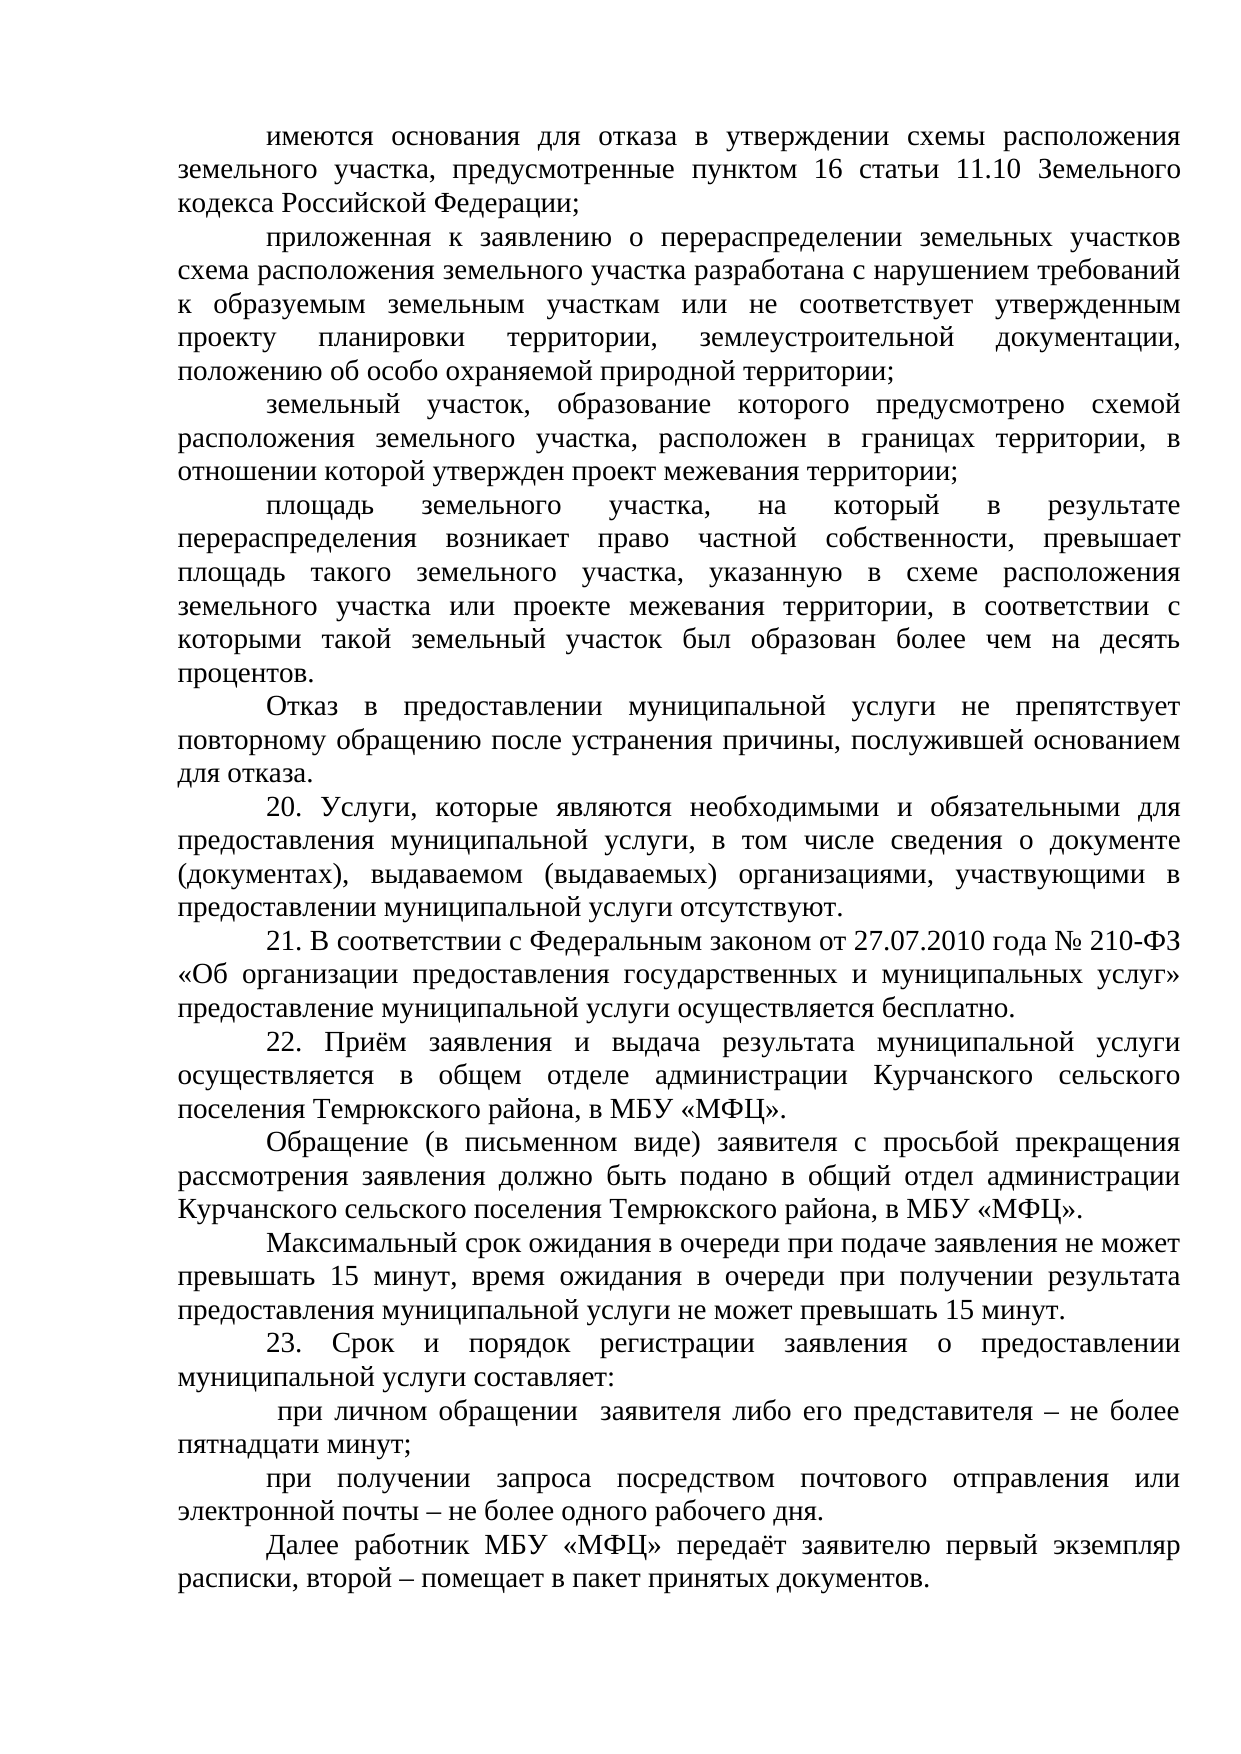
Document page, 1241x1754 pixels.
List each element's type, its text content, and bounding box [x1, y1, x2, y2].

text 21. В соответствии с Федеральным законом от 27.07.2010 года № 210-ФЗ «Об организации предоставления государственных и муниципальных услуг» предоставление муниципальной услуги осуществляется бесплатно. [177, 923, 1181, 1024]
text Максимальный срок ожидания в очереди при подаче заявления не может превышать 15 минут, время ожидания в очереди при получении результата предоставления муниципальной услуги не может превышать 15 минут. [177, 1225, 1181, 1326]
text при личном обращении заявителя либо его представителя – не более пятнадцати минут; [177, 1393, 1181, 1460]
text при получении запроса посредством почтового отправления или электронной почты – не более одного рабочего дня. [177, 1460, 1181, 1527]
text имеются основания для отказа в утверждении схемы расположения земельного участка, предусмотренные пунктом 16 статьи 11.10 Земельного кодекса Российской Федерации; [177, 118, 1181, 219]
text приложенная к заявлению о перераспределении земельных участков схема расположения земельного участка разработана с нарушением требований к образуемым земельным участкам или не соответствует утвержденным проекту планировки территории, землеустроительной документации, положению об особо охраняемой природной территории; [177, 219, 1181, 386]
text Далее работник МБУ «МФЦ» передаёт заявителю первый экземпляр расписки, второй – помещает в пакет принятых документов. [177, 1527, 1181, 1594]
text 20. Услуги, которые являются необходимыми и обязательными для предоставления муниципальной услуги, в том числе сведения о документе (документах), выдаваемом (выдаваемых) организациями, участвующими в предоставлении муниципальной услуги отсутствуют. [177, 789, 1181, 923]
text земельный участок, образование которого предусмотрено схемой расположения земельного участка, расположен в границах территории, в отношении которой утвержден проект межевания территории; [177, 386, 1181, 487]
text 23. Срок и порядок регистрации заявления о предоставлении муниципальной услуги составляет: [177, 1326, 1181, 1393]
text 22. Приём заявления и выдача результата муниципальной услуги осуществляется в общем отделе администрации Курчанского сельского поселения Темрюкского района, в МБУ «МФЦ». [177, 1024, 1181, 1124]
text площадь земельного участка, на который в результате перераспределения возникает право частной собственности, превышает площадь такого земельного участка, указанную в схеме расположения земельного участка или проекте межевания территории, в соответствии с которыми такой земельный участок был образован более чем на десять процентов. [177, 487, 1181, 688]
text Отказ в предоставлении муниципальной услуги не препятствует повторному обращению после устранения причины, послужившей основанием для отказа. [177, 688, 1181, 789]
text Обращение (в письменном виде) заявителя с просьбой прекращения рассмотрения заявления должно быть подано в общий отдел администрации Курчанского сельского поселения Темрюкского района, в МБУ «МФЦ». [177, 1124, 1181, 1225]
